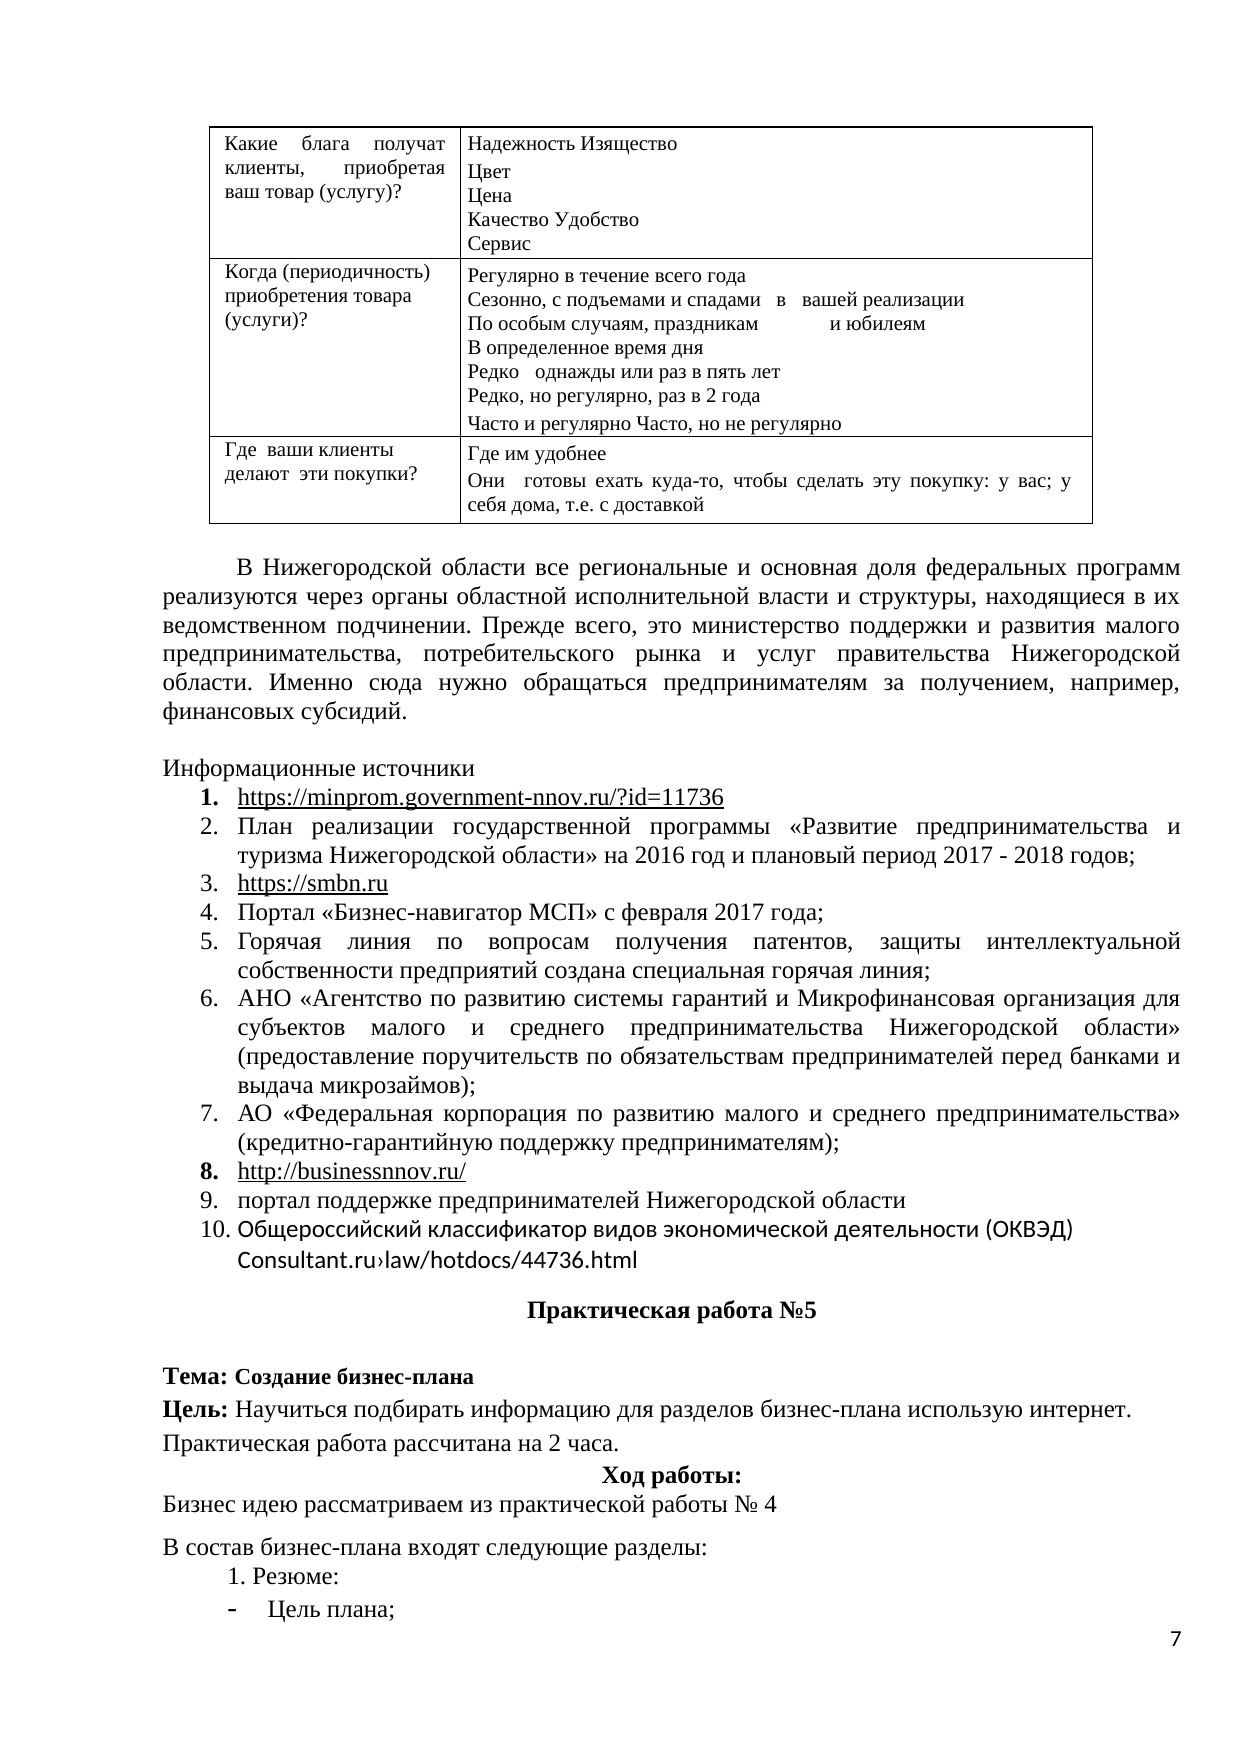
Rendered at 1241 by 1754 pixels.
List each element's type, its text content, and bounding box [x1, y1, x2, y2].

text Бизнес идею рассматриваем из практической работы № 4 [162, 1489, 1181, 1518]
text В Нижегородской области все региональные и основная доля федеральных программ реализуются через органы областной исполнительной власти и структуры, находящиеся в их ведомственном подчинении. Прежде всего, это министерство поддержки и развития малого предпринимательства, потребительского рынка и услуг правительства Нижегородской области. Именно сюда нужно обращаться предпринимателям за получением, например, финансовых субсидий. [162, 552, 1181, 725]
table_cell Надежность Изящество Цвет Цена Качество Удобство Сервис [461, 128, 1092, 258]
list http://businessnnov.ru/ [200, 1156, 1181, 1185]
list АО «Федеральная корпорация по развитию малого и среднего предпринимательства» (кредитно-гарантийную поддержку предпринимателям); [200, 1098, 1181, 1156]
list портал поддержке предпринимателей Нижегородской области [200, 1185, 1181, 1213]
text Цель: Научиться подбирать информацию для разделов бизнес-плана использую интернет. [162, 1394, 1181, 1423]
table_cell Когда (периодичность) приобретения товара (услуги)? [210, 259, 460, 436]
table_cell Где им удобнее Они готовы ехать куда-то, чтобы сделать эту покупку: у вас; у себя дома, т.е. с доставкой [461, 437, 1092, 522]
text Ход работы: [162, 1461, 1181, 1489]
list https://smbn.ru [200, 868, 1181, 897]
list АНО «Агентство по развитию системы гарантий и Микрофинансовая организация для субъектов малого и среднего предпринимательства Нижегородской области» (предоставление поручительств по обязательствам предпринимателей перед банками и выдача микрозаймов); [200, 983, 1181, 1098]
list Цель плана; [162, 1590, 1181, 1623]
text 1. Резюме: [162, 1561, 1181, 1590]
table_cell Какие блага получат клиенты, приобретая ваш товар (услугу)? [210, 128, 460, 258]
list https://minprom.government-nnov.ru/?id=11736 [200, 782, 1181, 811]
table_cell Регулярно в течение всего года Сезонно, с подъемами и спадами в вашей реализации По особым случаям, праздникам и юбилеям В определенное время дня Редко однажды или раз в пять лет Редко, но регулярно, раз в 2 года Часто и регулярно Часто, но не регулярно [461, 259, 1092, 436]
list Общероссийский классификатор видов экономической деятельности (ОКВЭД) Consultant.ru›law/hotdocs/44736.html [200, 1213, 1181, 1274]
table_cell Где ваши клиенты делают эти покупки? [210, 437, 460, 522]
text Информационные источники [162, 753, 1181, 782]
list План реализации государственной программы «Развитие предпринимательства и туризма Нижегородской области» на 2016 год и плановый период 2017 - 2018 годов; [200, 811, 1181, 868]
list Портал «Бизнес-навигатор МСП» с февраля 2017 года; [200, 897, 1181, 926]
text Тема: Создание бизнес-плана [162, 1361, 1181, 1390]
list Горячая линия по вопросам получения патентов, защиты интеллектуальной собственности предприятий создана специальная горячая линия; [200, 926, 1181, 983]
text В состав бизнес-плана входят следующие разделы: [162, 1532, 1181, 1561]
text Практическая работа №5 [162, 1295, 1181, 1324]
text Практическая работа рассчитана на 2 часа. [162, 1428, 1181, 1456]
